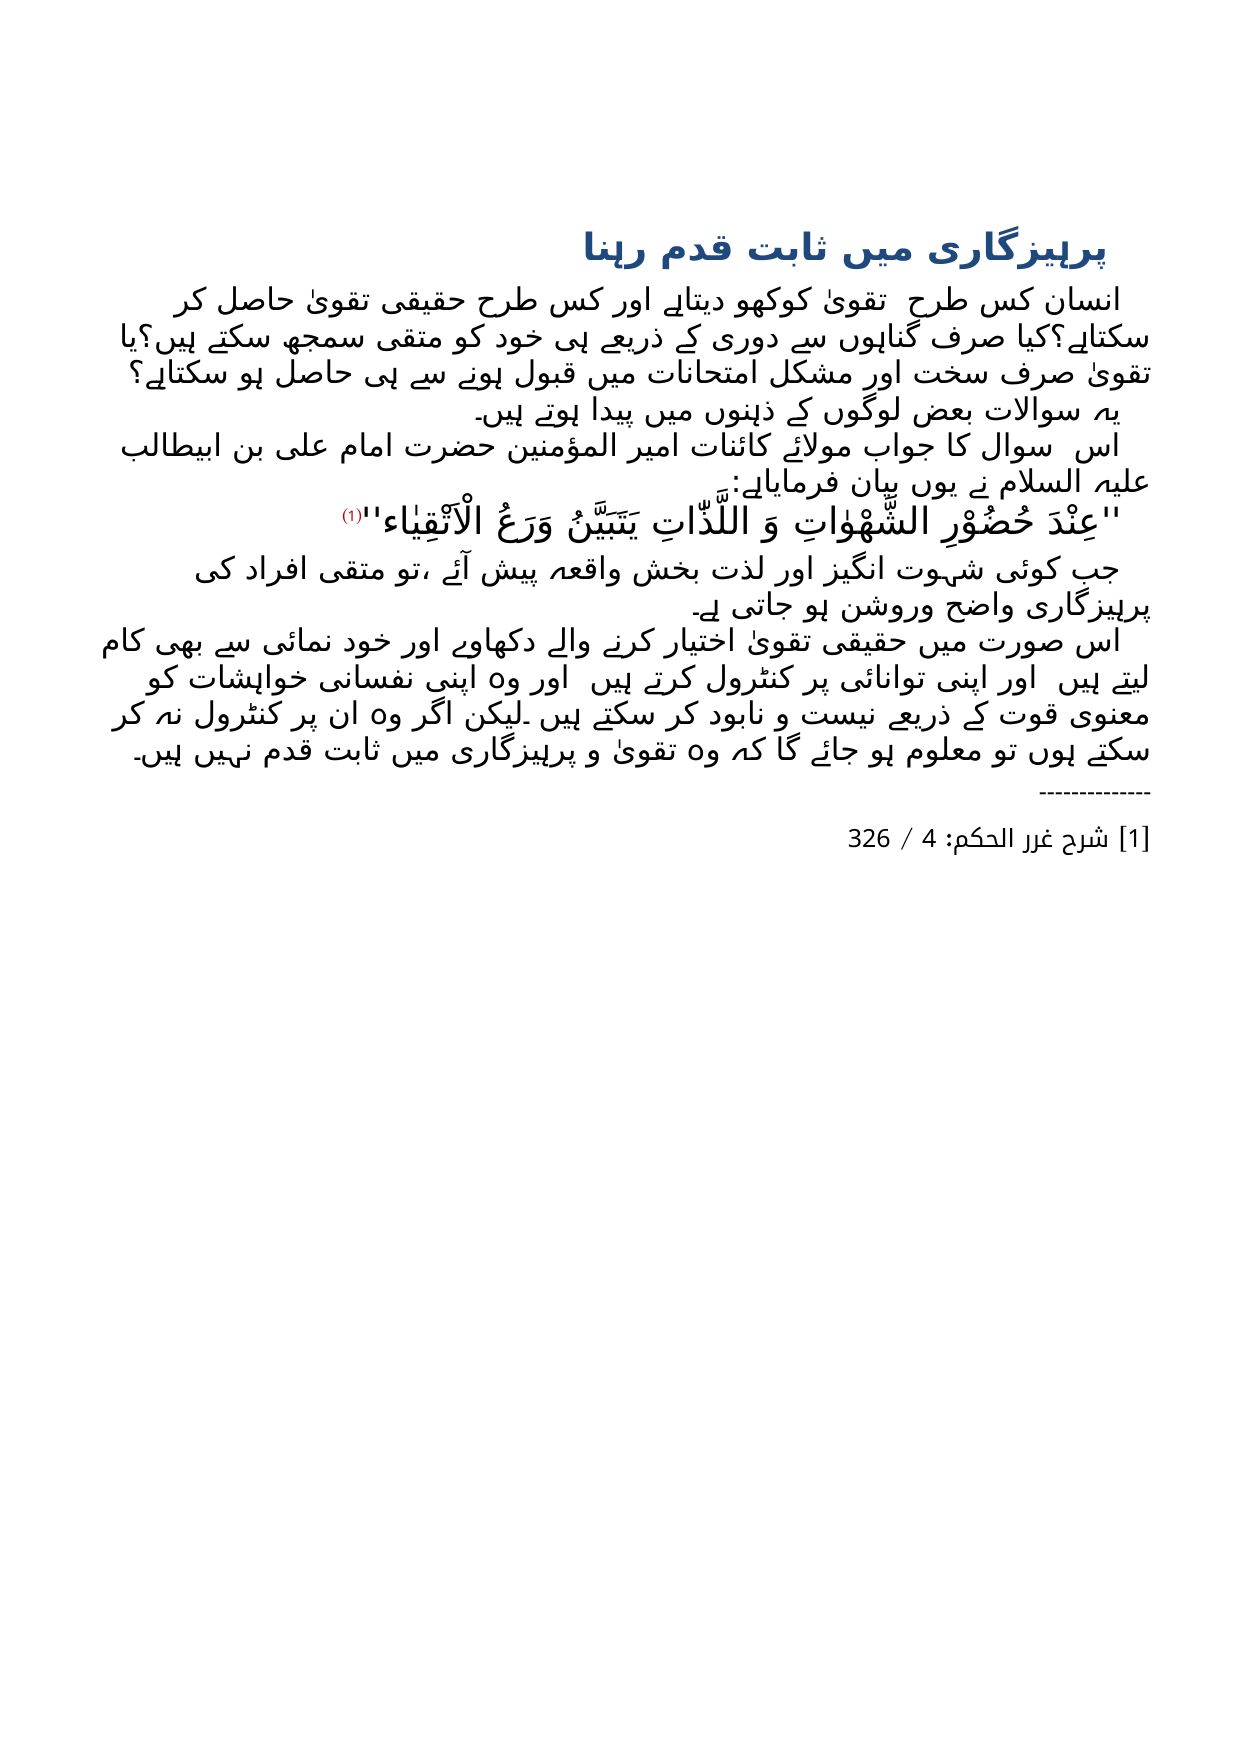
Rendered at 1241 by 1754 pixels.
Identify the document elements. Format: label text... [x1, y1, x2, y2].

text انسان کس طرح تقویٰ کوکھو دیتاہے اور کس طرح حقیقی تقویٰ حاصل کر سکتاہے؟کیا صرف گناہوں سے دوری کے ذریعے ہی خود کو متقی سمجھ سکتے ہیں؟یا تقویٰ صرف سخت اور مشکل امتحانات میں قبول ہونے سے ہی حاصل ہو سکتاہے؟ [89, 282, 1152, 391]
subtitle پرہیزگاری میں ثابت قدم رہنا [89, 226, 1152, 269]
text -------------- [89, 768, 1152, 816]
text جب کوئی شہوت انگیز اور لذت بخش واقعہ پیش آئے ،تو متقی افراد کی پرہیزگاری واضح وروشن ہو جاتی ہے۔ [89, 550, 1152, 623]
text اس صورت میں حقیقی تقویٰ اختیار کرنے والے دکھاوے اور خود نمائی سے بھی کام لیتے ہیں اور اپنی توانائی پر کنٹرول کرتے ہیں اور وہ اپنی نفسانی خواہشات کو معنوی قوت کے ذریعے نیست و نابود کر سکتے ہیں ۔لیکن اگر وہ ان پر کنٹرول نہ کر سکتے ہوں تو معلوم ہو جائے گا کہ وہ تقویٰ و پرہیزگاری میں ثابت قدم نہیں ہیں۔ [89, 623, 1152, 768]
text یہ سوالات بعض لوگوں کے ذہنوں میں پیدا ہوتے ہیں۔ [89, 391, 1152, 427]
text [1] شرح غرر الحکم: 4 / 326 [89, 816, 1152, 863]
text ''عِنْدَ حُضُوْرِ الشَّهْوٰاتِ وَ اللَّذّٰاتِ یَتَبَیَّنُ وَرَعُ الْاَتْقِیٰاء''(1) [89, 500, 1152, 550]
text اس سوال کا جواب مولائے کائنات امیر المؤمنین حضرت امام علی بن ابیطالب علیہ السلام نے یوں بیان فرمایاہے: [89, 427, 1152, 500]
